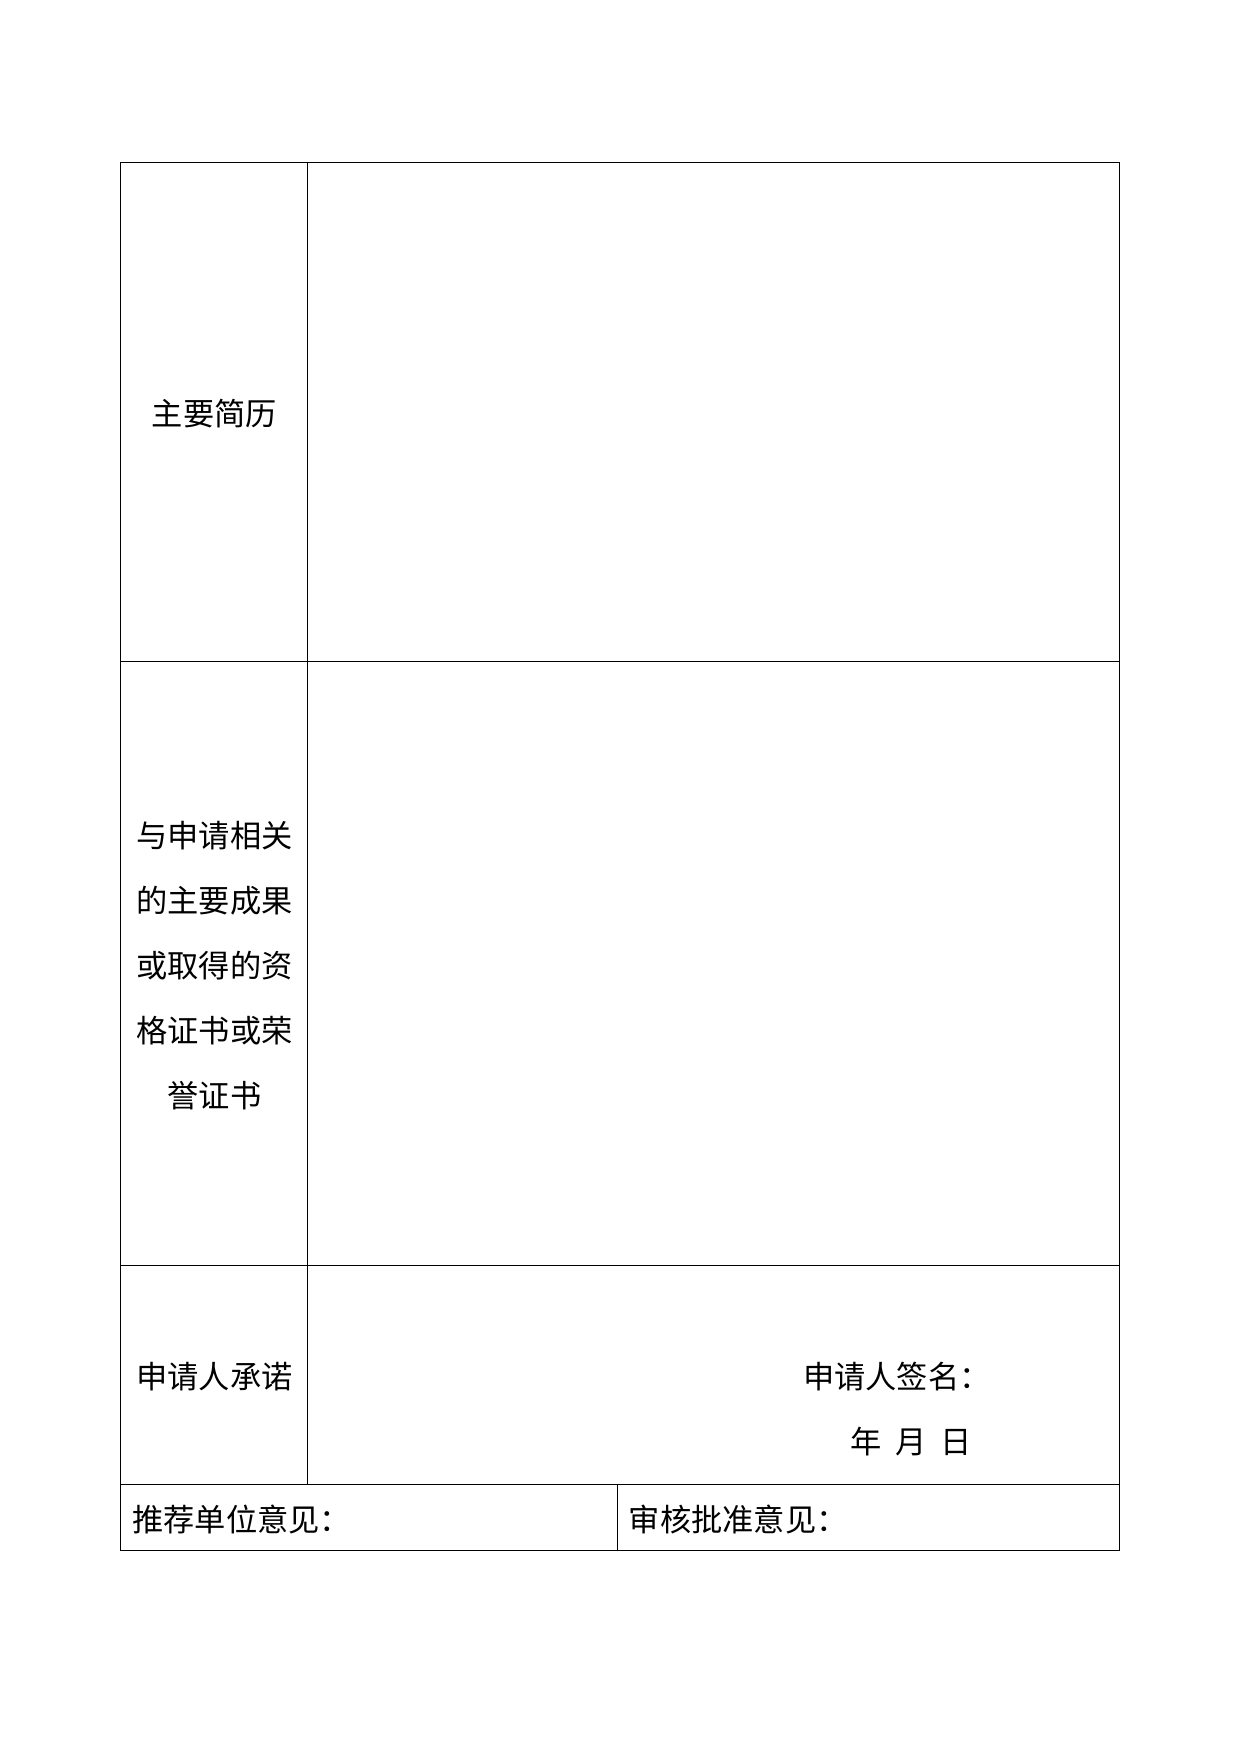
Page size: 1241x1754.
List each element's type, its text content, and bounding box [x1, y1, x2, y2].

table_cell 申请人承诺 [121, 1266, 307, 1484]
table_cell 推荐单位意见： 年 月 日 [121, 1485, 617, 1550]
table_cell 与申请相关的主要成果或取得的资格证书或荣誉证书 [121, 662, 307, 1265]
table_cell [308, 163, 1119, 661]
table_cell 审核批准意见： 年 月 日 [618, 1485, 1119, 1550]
table_cell 申请人签名： 年 月 日 [308, 1266, 1119, 1484]
table_cell 主要简历 [121, 163, 307, 661]
table_cell [308, 662, 1119, 1265]
